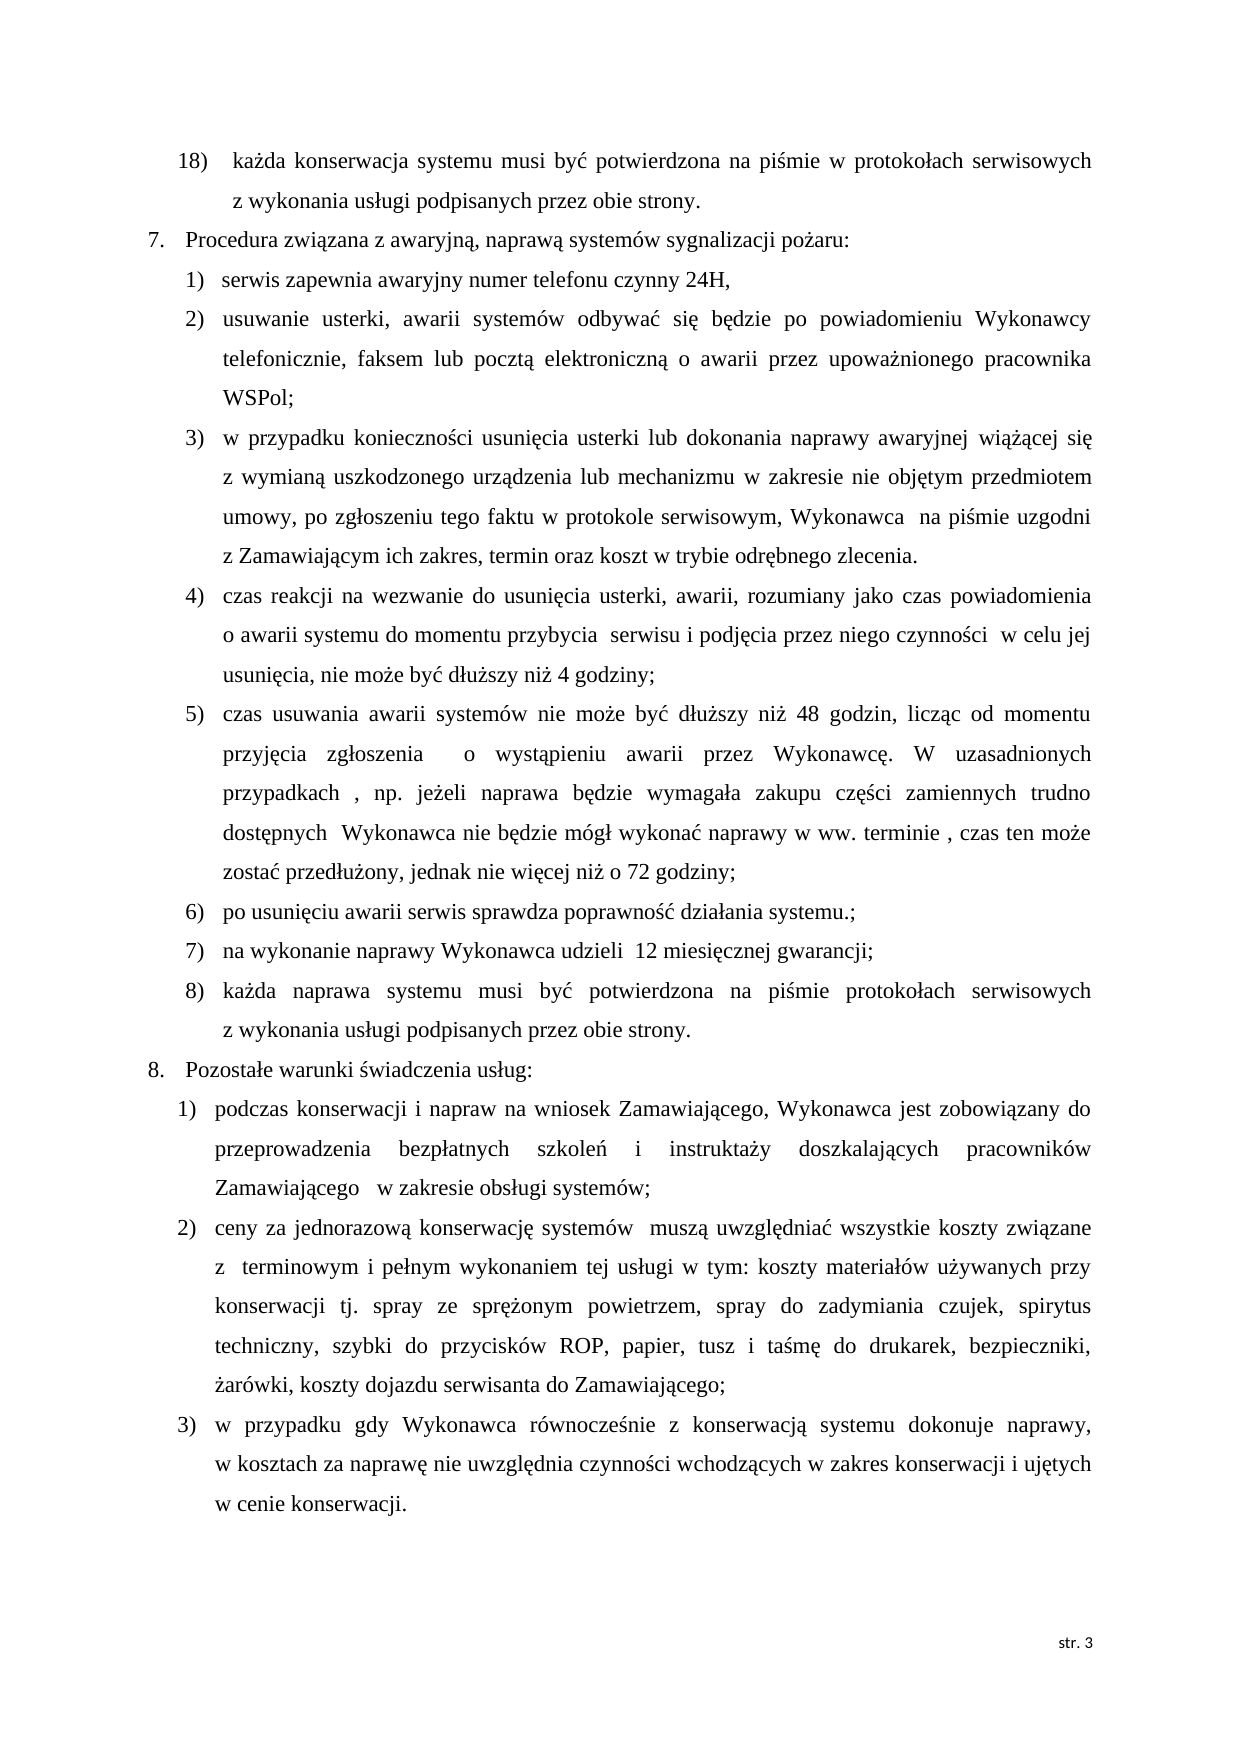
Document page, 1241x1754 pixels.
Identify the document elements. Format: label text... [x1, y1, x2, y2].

list każda naprawa systemu musi być potwierdzona na piśmie protokołach serwisowych z wykonania usługi podpisanych przez obie strony. [185, 977, 1093, 1042]
list Procedura związana z awaryjną, naprawą systemów sygnalizacji pożaru: [148, 227, 1093, 253]
list po usunięciu awarii serwis sprawdza poprawność działania systemu.; [185, 898, 1093, 924]
list 1) serwis zapewnia awaryjny numer telefonu czynny 24H, [185, 266, 1093, 292]
list Pozostałe warunki świadczenia usług: [148, 1056, 1093, 1082]
list w przypadku konieczności usunięcia usterki lub dokonania naprawy awaryjnej wiążącej się z wymianą uszkodzonego urządzenia lub mechanizmu w zakresie nie objętym przedmiotem umowy, po zgłoszeniu tego faktu w protokole serwisowym, Wykonawca na piśmie uzgodni z Zamawiającym ich zakres, termin oraz koszt w trybie odrębnego zlecenia. [185, 424, 1093, 569]
list na wykonanie naprawy Wykonawca udzieli 12 miesięcznej gwarancji; [185, 937, 1093, 963]
list czas reakcji na wezwanie do usunięcia usterki, awarii, rozumiany jako czas powiadomienia o awarii systemu do momentu przybycia serwisu i podjęcia przez niego czynności w celu jej usunięcia, nie może być dłuższy niż 4 godziny; [185, 582, 1093, 687]
list usuwanie usterki, awarii systemów odbywać się będzie po powiadomieniu Wykonawcy telefonicznie, faksem lub pocztą elektroniczną o awarii przez upoważnionego pracownika WSPol; [185, 306, 1093, 411]
list ceny za jednorazową konserwację systemów muszą uwzględniać wszystkie koszty związane z terminowym i pełnym wykonaniem tej usługi w tym: koszty materiałów używanych przy konserwacji tj. spray ze sprężonym powietrzem, spray do zadymiania czujek, spirytus techniczny, szybki do przycisków ROP, papier, tusz i taśmę do drukarek, bezpieczniki, żarówki, koszty dojazdu serwisanta do Zamawiającego; [177, 1213, 1093, 1398]
list w przypadku gdy Wykonawca równocześnie z konserwacją systemu dokonuje naprawy, w kosztach za naprawę nie uwzględnia czynności wchodzących w zakres konserwacji i ujętych w cenie konserwacji. [177, 1411, 1093, 1516]
list każda konserwacja systemu musi być potwierdzona na piśmie w protokołach serwisowych z wykonania usługi podpisanych przez obie strony. [177, 148, 1093, 213]
list podczas konserwacji i napraw na wniosek Zamawiającego, Wykonawca jest zobowiązany do przeprowadzenia bezpłatnych szkoleń i instruktaży doszkalających pracowników Zamawiającego w zakresie obsługi systemów; [177, 1095, 1093, 1200]
list czas usuwania awarii systemów nie może być dłuższy niż 48 godzin, licząc od momentu przyjęcia zgłoszenia o wystąpieniu awarii przez Wykonawcę. W uzasadnionych przypadkach , np. jeżeli naprawa będzie wymagała zakupu części zamiennych trudno dostępnych Wykonawca nie będzie mógł wykonać naprawy w ww. terminie , czas ten może zostać przedłużony, jednak nie więcej niż o 72 godziny; [185, 700, 1093, 884]
